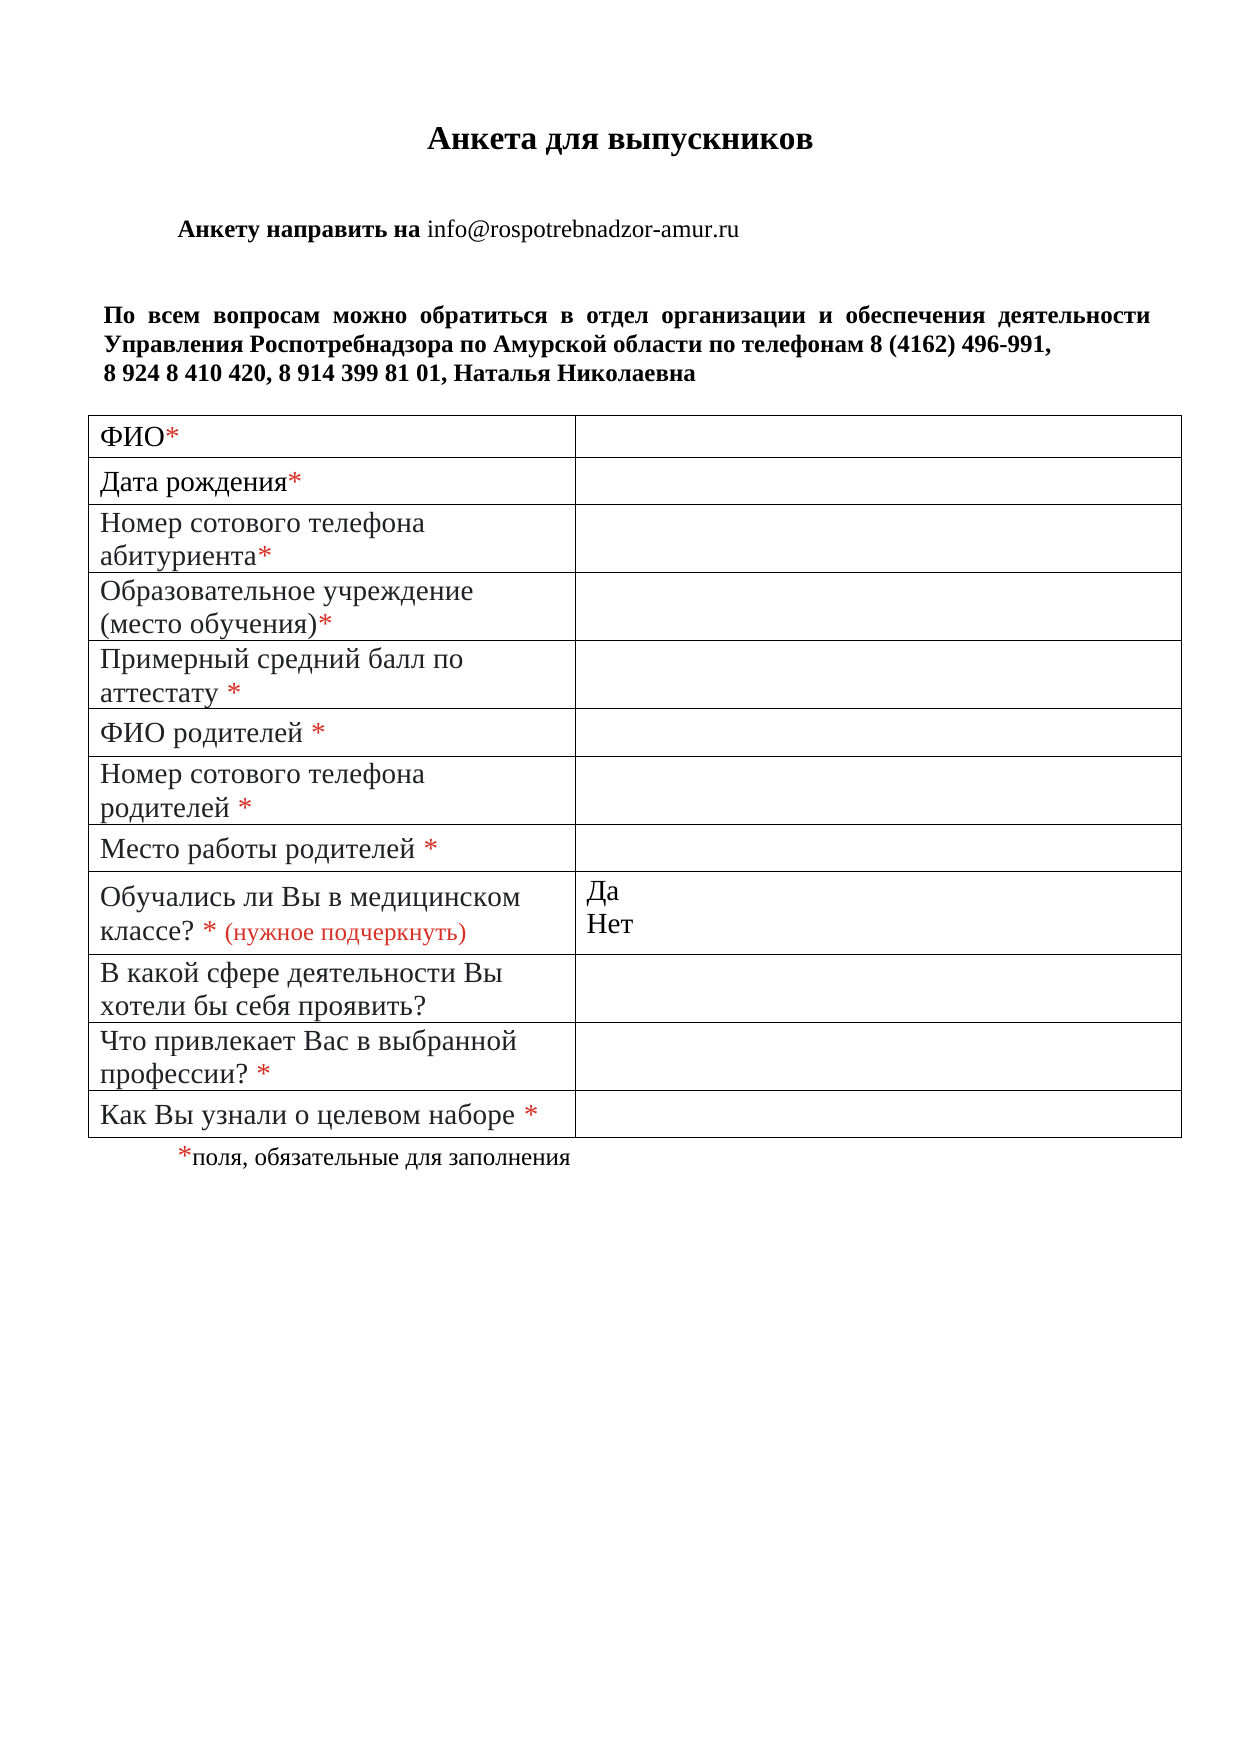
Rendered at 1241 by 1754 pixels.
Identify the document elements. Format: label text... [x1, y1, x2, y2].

text Анкету направить на info@rospotrebnadzor-amur.ru [177, 214, 1152, 243]
table_cell [576, 641, 1181, 708]
table_cell [576, 458, 1181, 504]
table_cell [576, 1023, 1181, 1090]
table_cell Да Нет [576, 872, 1181, 954]
table_cell В какой сфере деятельности Вы хотели бы себя проявить? [427, 955, 575, 1022]
table_cell Место работы родителей * [89, 825, 575, 871]
table_cell [576, 709, 1181, 756]
text По всем вопросам можно обратиться в отдел организации и обеспечения деятельности Управления Роспотребнадзора по Амурской области по телефонам 8 (4162) 496-991, [103, 300, 1152, 358]
table_header [576, 416, 1181, 457]
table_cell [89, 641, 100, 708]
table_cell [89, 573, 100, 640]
table_cell ФИО родителей * [89, 709, 575, 756]
table_cell Как Вы узнали о целевом наборе * [89, 1091, 575, 1137]
table_cell Номер сотового телефона родителей * [252, 757, 575, 824]
table_cell Номер сотового телефона абитуриента* [89, 505, 575, 572]
text *поля, обязательные для заполнения [193, 1138, 1152, 1172]
table_cell [576, 955, 1181, 1022]
text 8 924 8 410 420, 8 914 399 81 01, Наталья Николаевна [103, 358, 1152, 386]
table_cell Что привлекает Вас в выбранной профессии? * [271, 1023, 575, 1090]
table_header ФИО* [89, 416, 575, 457]
text Анкета для выпускников [88, 118, 1152, 156]
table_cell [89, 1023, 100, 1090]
table_cell [576, 757, 1181, 824]
table_cell [576, 573, 1181, 640]
table_cell [576, 505, 1181, 572]
table_cell Обучались ли Вы в медицинском классе? * (нужное подчеркнуть) [89, 872, 575, 954]
table_cell Дата рождения* [89, 458, 575, 504]
table_cell [576, 825, 1181, 871]
table_cell Примерный средний балл по аттестату * [241, 641, 575, 708]
table_cell [576, 1091, 1181, 1137]
table_cell Образовательное учреждение (место обучения)* [332, 573, 575, 640]
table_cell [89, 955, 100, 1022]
